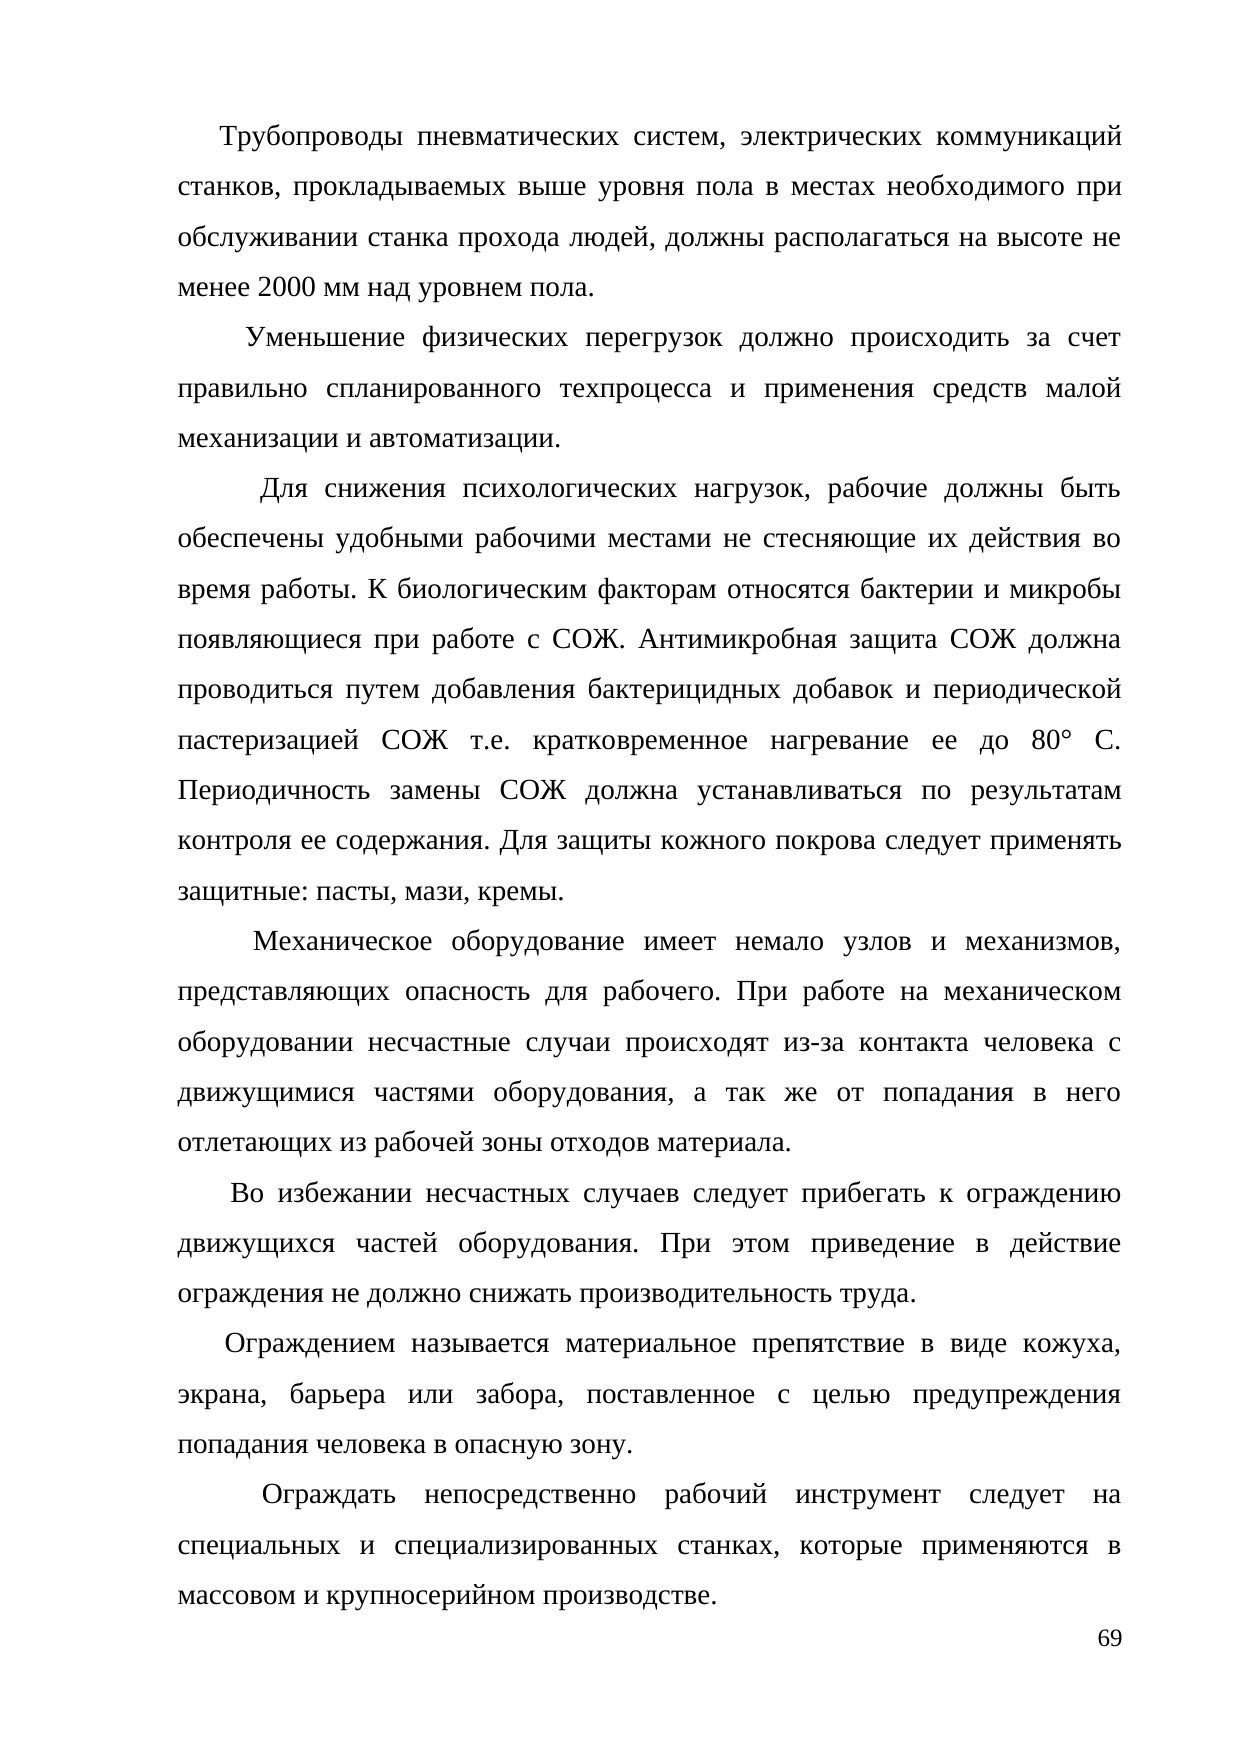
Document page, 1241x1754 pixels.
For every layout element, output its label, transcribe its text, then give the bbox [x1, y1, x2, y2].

text Ограждением называется материальное препятствие в виде кожуха, экрана, барьера или забора, поставленное с целью предупреждения попадания человека в опасную зону. [177, 1326, 1122, 1460]
text Ограждать непосредственно рабочий инструмент следует на специальных и специализированных станках, которые применяются в массовом и крупносерийном производстве. [177, 1477, 1122, 1611]
text Уменьшение физических перегрузок должно происходить за счет правильно спланированного техпроцесса и применения средств малой механизации и автоматизации. [177, 319, 1122, 453]
text Трубопроводы пневматических систем, электрических коммуникаций станков, прокладываемых выше уровня пола в местах необходимого при обслуживании станка прохода людей, должны располагаться на высоте не менее 2000 мм над уровнем пола. [177, 118, 1122, 303]
text Во избежании несчастных случаев следует прибегать к ограждению движущихся частей оборудования. При этом приведение в действие ограждения не должно снижать производительность труда. [177, 1175, 1122, 1309]
text Механическое оборудование имеет немало узлов и механизмов, представляющих опасность для рабочего. При работе на механическом оборудовании несчастные случаи происходят из-за контакта человека с движущимися частями оборудования, а так же от попадания в него отлетающих из рабочей зоны отходов материала. [177, 923, 1122, 1158]
text Для снижения психологических нагрузок, рабочие должны быть обеспечены удобными рабочими местами не стесняющие их действия во время работы. К биологическим факторам относятся бактерии и микробы появляющиеся при работе с СОЖ. Антимикробная защита СОЖ должна проводиться путем добавления бактерицидных добавок и периодической пастеризацией СОЖ т.е. кратковременное нагревание ее до 80° С. Периодичность замены СОЖ должна устанавливаться по результатам контроля ее содержания. Для защиты кожного покрова следует применять защитные: пасты, мази, кремы. [177, 470, 1122, 906]
